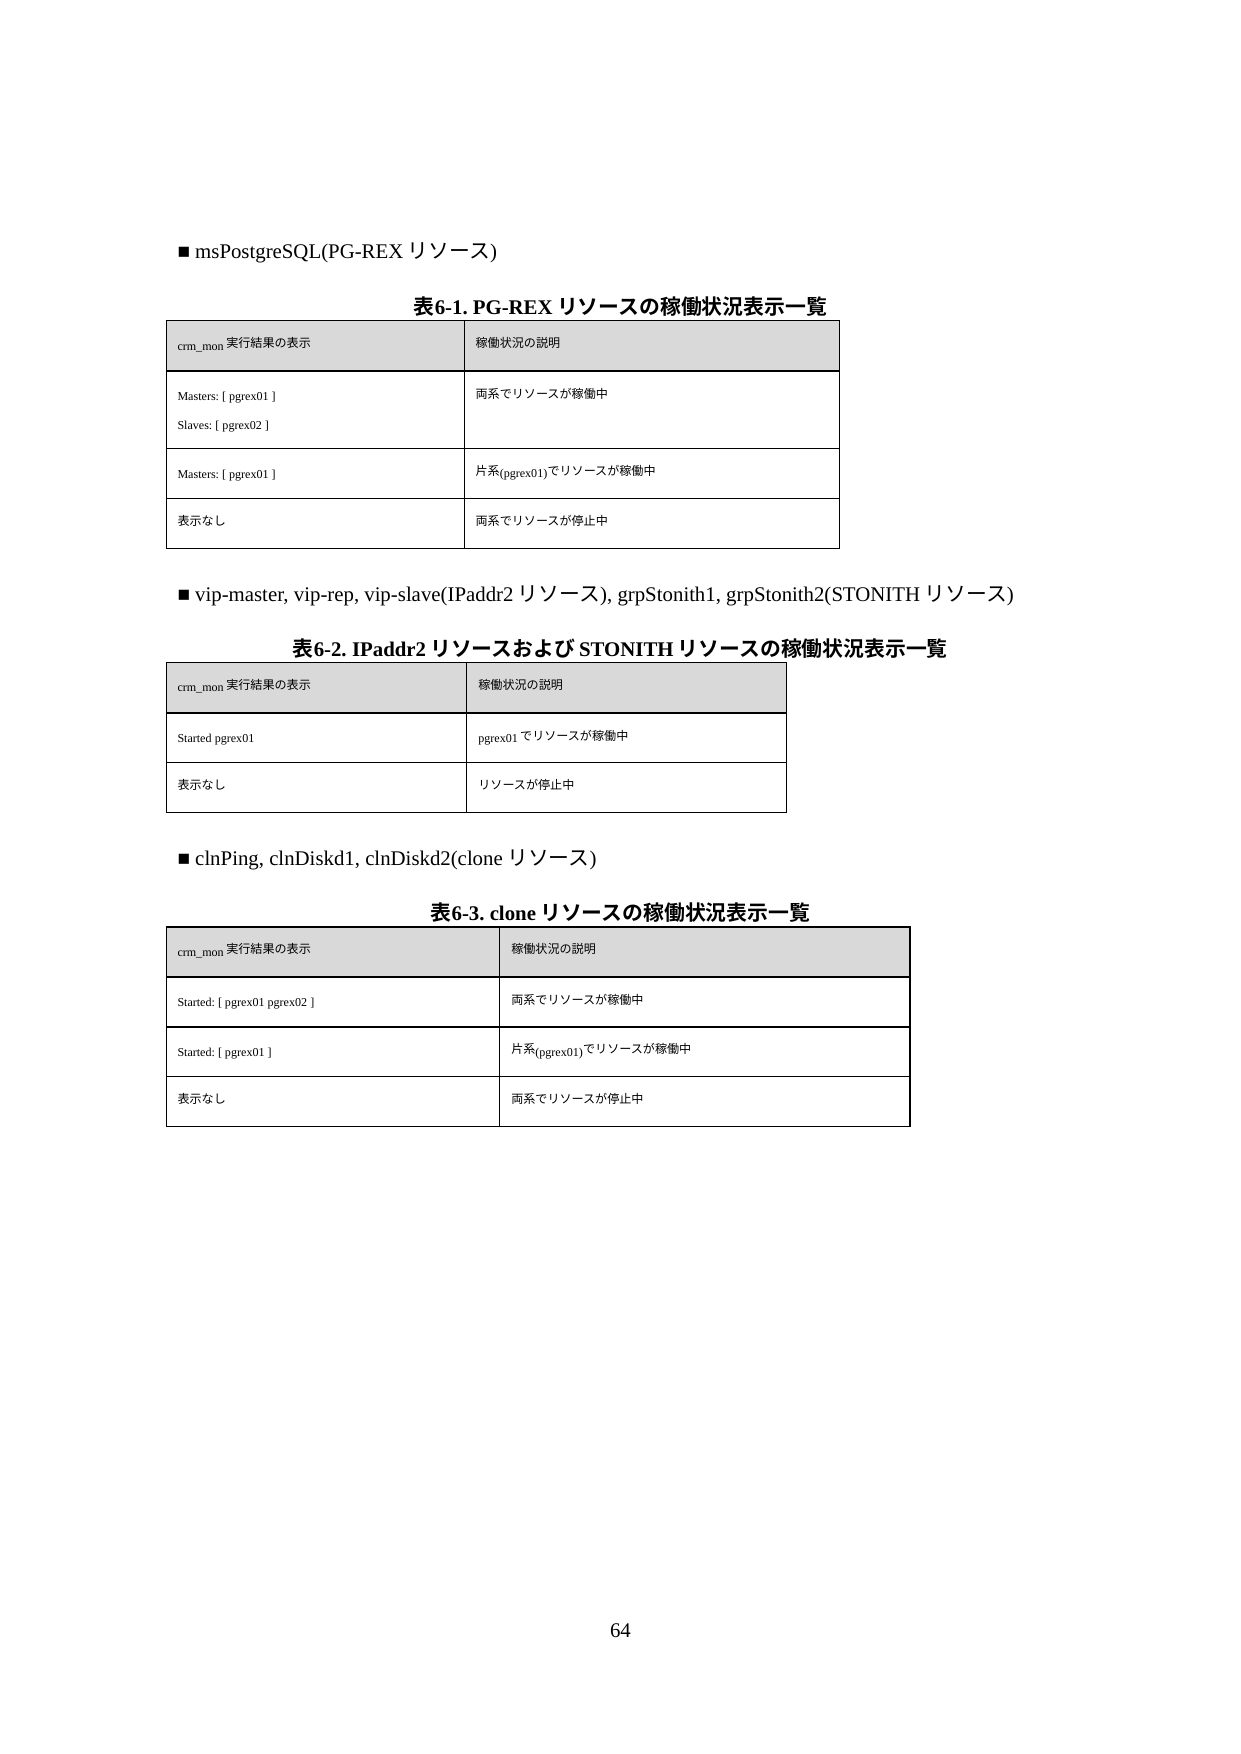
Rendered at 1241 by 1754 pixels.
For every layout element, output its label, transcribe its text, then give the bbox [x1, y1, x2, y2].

table_cell Started: [ pgrex01 ] [167, 1028, 499, 1076]
table_cell 表示なし [167, 1077, 499, 1126]
table_cell 表示なし [167, 499, 464, 548]
table_cell 両系でリソースが停止中 [465, 499, 839, 548]
table_cell 表示なし [167, 763, 466, 812]
table_cell 片系(pgrex01)でリソースが稼働中 [465, 449, 839, 498]
text ■ clnPing, clnDiskd1, clnDiskd2(cloneリソース) [177, 842, 1054, 871]
table_header crm_mon実行結果の表示 [167, 663, 466, 712]
table_cell pgrex01でリソースが稼働中 [467, 714, 786, 762]
table_header 稼働状況の説明 [500, 928, 909, 976]
table_header 稼働状況の説明 [467, 663, 786, 712]
table_cell Started pgrex01 [167, 714, 466, 762]
table_cell Masters: [ pgrex01 ] [167, 449, 464, 498]
table_header 稼働状況の説明 [465, 321, 839, 370]
text PG-REXリソースの稼働状況表示一覧 [177, 290, 1063, 320]
table_cell リソースが停止中 [467, 763, 786, 812]
table_cell 片系(pgrex01)でリソースが稼働中 [500, 1028, 909, 1076]
text IPaddr2リソースおよびSTONITHリソースの稼働状況表示一覧 [177, 632, 1063, 662]
table_cell Masters: [ pgrex01 ] Slaves: [ pgrex02 ] [167, 372, 464, 448]
table_cell 両系でリソースが稼働中 [500, 978, 909, 1026]
table_cell 両系でリソースが稼働中 [465, 372, 839, 448]
text ■ vip-master, vip-rep, vip-slave(IPaddr2リソース), grpStonith1, grpStonith2(STONITHリソース) [177, 578, 1054, 607]
text cloneリソースの稼働状況表示一覧 [177, 896, 1063, 926]
table_header crm_mon実行結果の表示 [167, 321, 464, 370]
table_cell 両系でリソースが停止中 [500, 1077, 909, 1126]
text ■ msPostgreSQL(PG-REXリソース) [177, 236, 1054, 265]
table_header crm_mon実行結果の表示 [167, 928, 499, 976]
table_cell Started: [ pgrex01 pgrex02 ] [167, 978, 499, 1026]
